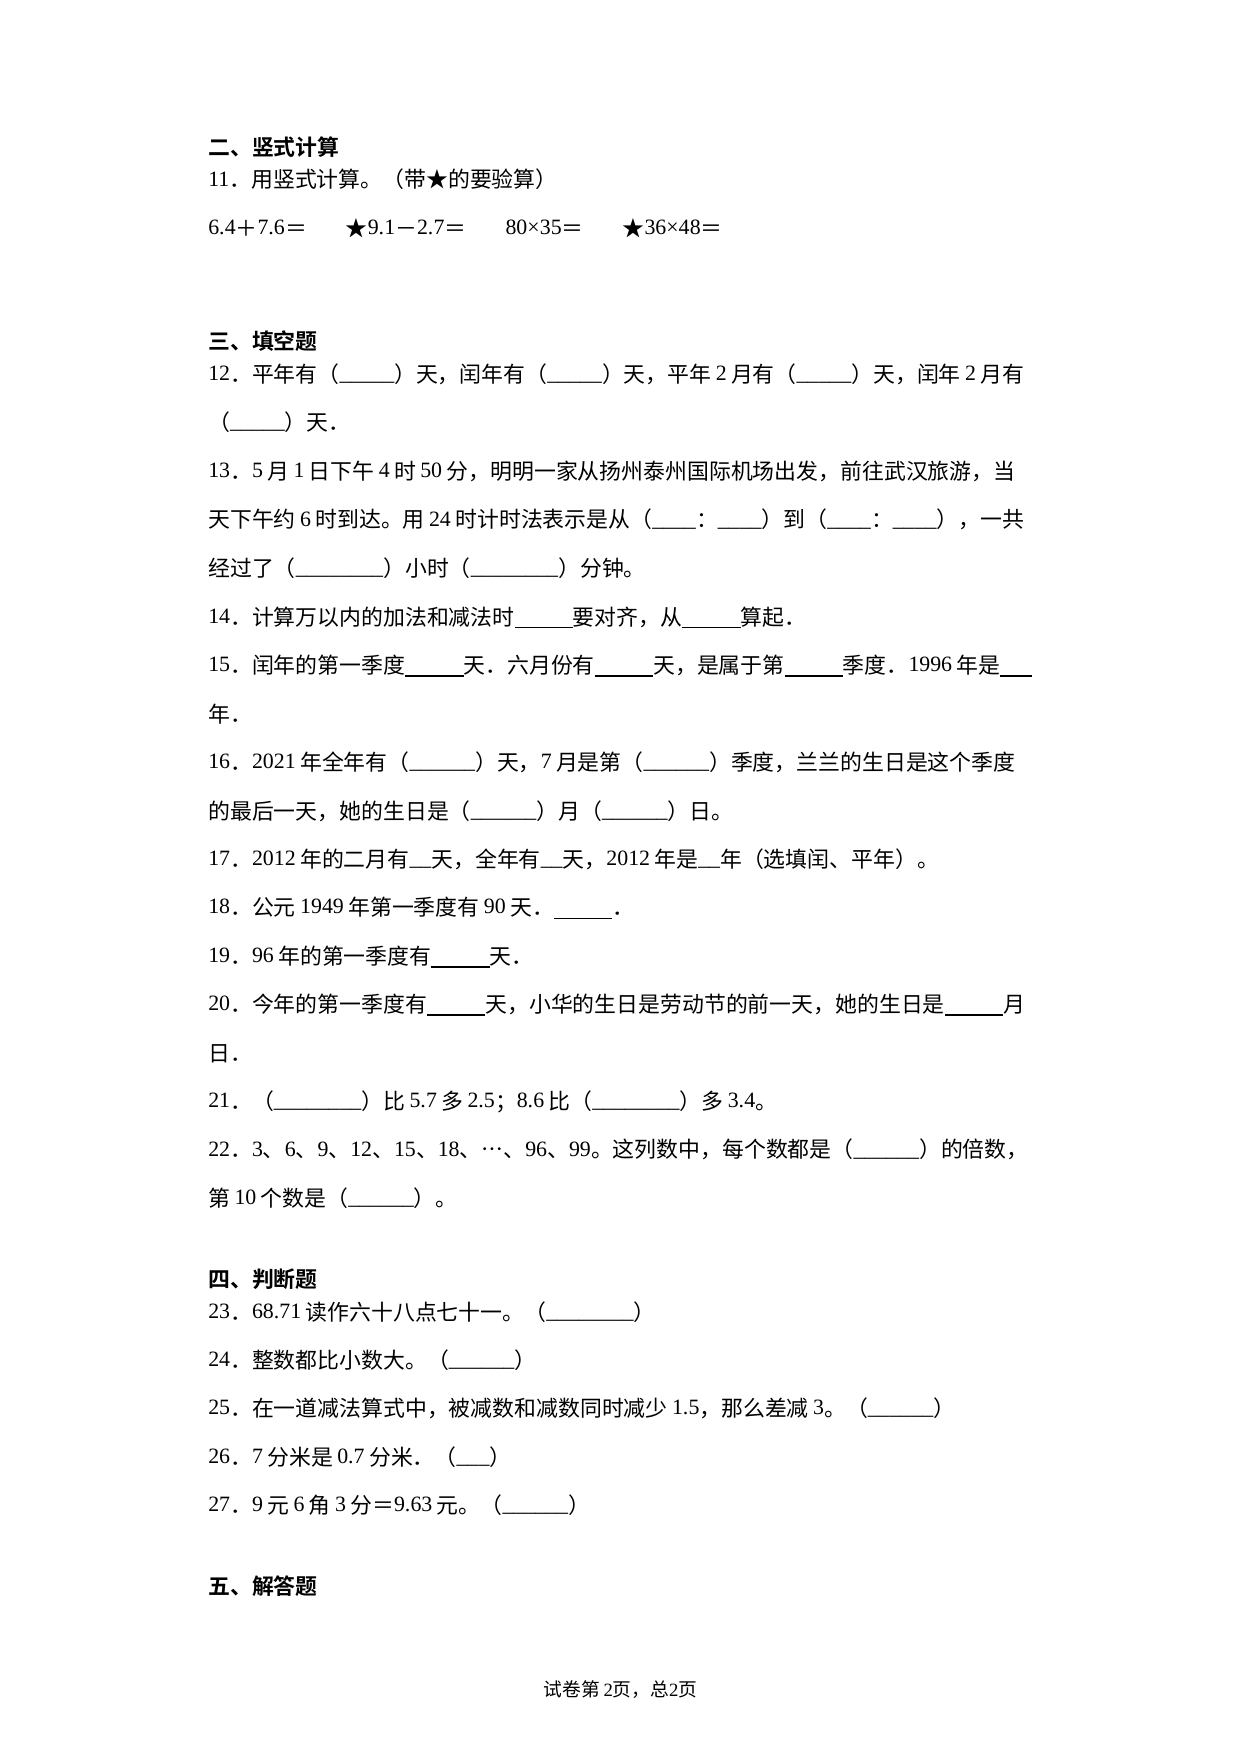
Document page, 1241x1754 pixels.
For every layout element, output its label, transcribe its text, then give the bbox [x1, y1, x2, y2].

text 26．7分米是0.7分米．（___） [208, 1439, 1032, 1472]
text 27．9元6角3分＝9.63元。（______） [208, 1487, 1032, 1520]
text 三、填空题 [208, 324, 1032, 356]
text 14．计算万以内的加法和减法时 要对齐，从 算起． [208, 599, 1032, 632]
text 15．闰年的第一季度 天．六月份有 天，是属于第 季度．1996年是 年． [208, 647, 1032, 729]
text 17．2012年的二月有__天，全年有__天，2012年是__年（选填闰、平年）。 [208, 842, 1032, 874]
text 18．公元1949年第一季度有90天． ． [208, 890, 1032, 922]
text 23．68.71读作六十八点七十一。（________） [208, 1294, 1032, 1327]
text 13．5月1日下午4时50分，明明一家从扬州泰州国际机场出发，前往武汉旅游，当天下午约6时到达。用24时计时法表示是从（____：____）到（____：____），一共经过了（________）小时（________）分钟。 [208, 453, 1032, 583]
text 22．3、6、9、12、15、18、…、96、99。这列数中，每个数都是（______）的倍数，第10个数是（______）。 [208, 1132, 1032, 1213]
text 16．2021年全年有（______）天，7月是第（______）季度，兰兰的生日是这个季度的最后一天，她的生日是（______）月（______）日。 [208, 744, 1032, 826]
text 24．整数都比小数大。（______） [208, 1342, 1032, 1375]
text 四、判断题 [208, 1262, 1032, 1294]
text 21．（________）比5.7多2.5；8.6比（________）多3.4。 [208, 1084, 1032, 1116]
text 二、竖式计算 [208, 129, 1032, 162]
text 25．在一道减法算式中，被减数和减数同时减少1.5，那么差减3。（______） [208, 1391, 1032, 1423]
text 6.4＋7.6＝ ★9.1－2.7＝ 80×35＝ ★36×48＝ [208, 210, 1032, 243]
text 五、解答题 [208, 1568, 1032, 1601]
text 19．96年的第一季度有 天． [208, 938, 1032, 971]
text 20．今年的第一季度有 天，小华的生日是劳动节的前一天，她的生日是 月 日． [208, 987, 1032, 1068]
text 11．用竖式计算。（带★的要验算） [208, 162, 1032, 194]
text 12．平年有（_____）天，闰年有（_____）天，平年2月有（_____）天，闰年2月有（_____）天． [208, 356, 1032, 437]
